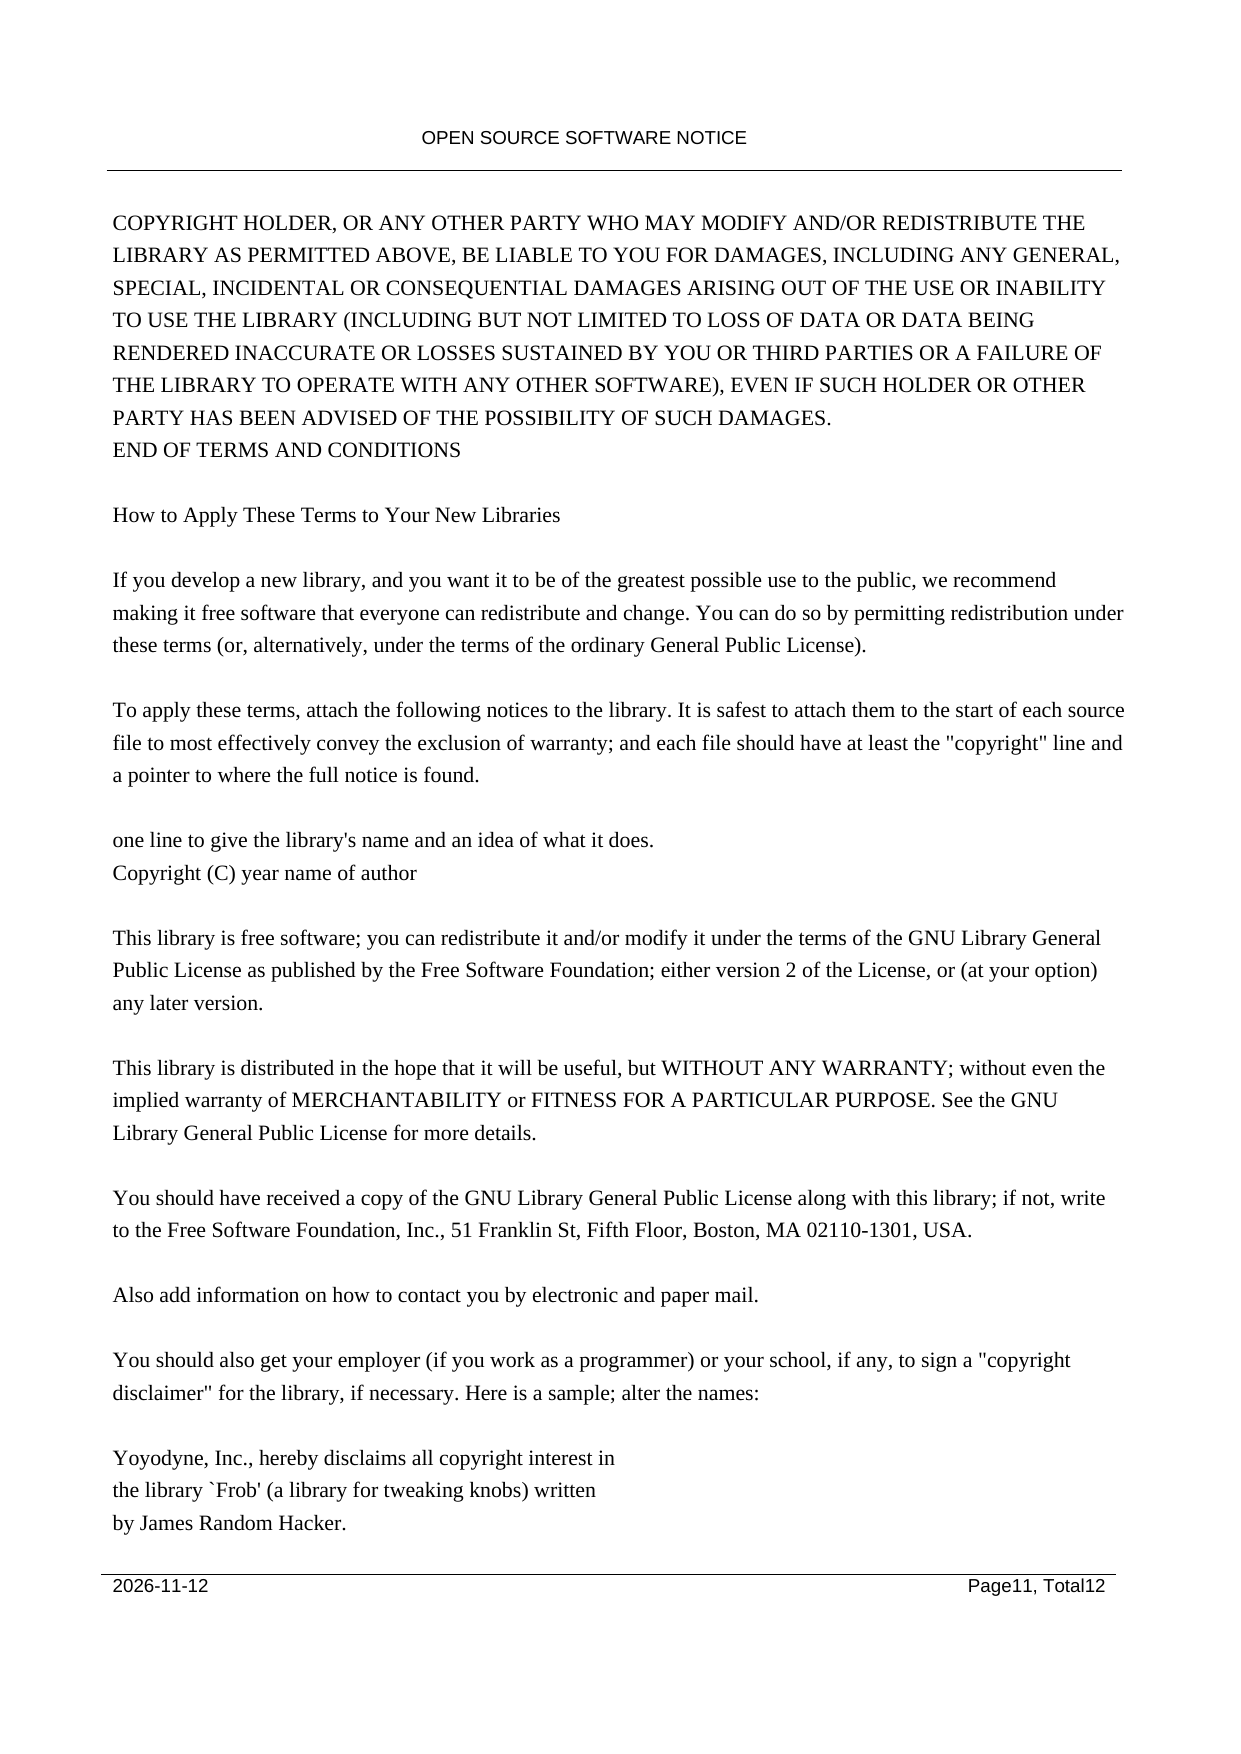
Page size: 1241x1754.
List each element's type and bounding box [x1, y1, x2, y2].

text [112, 206, 1128, 1539]
